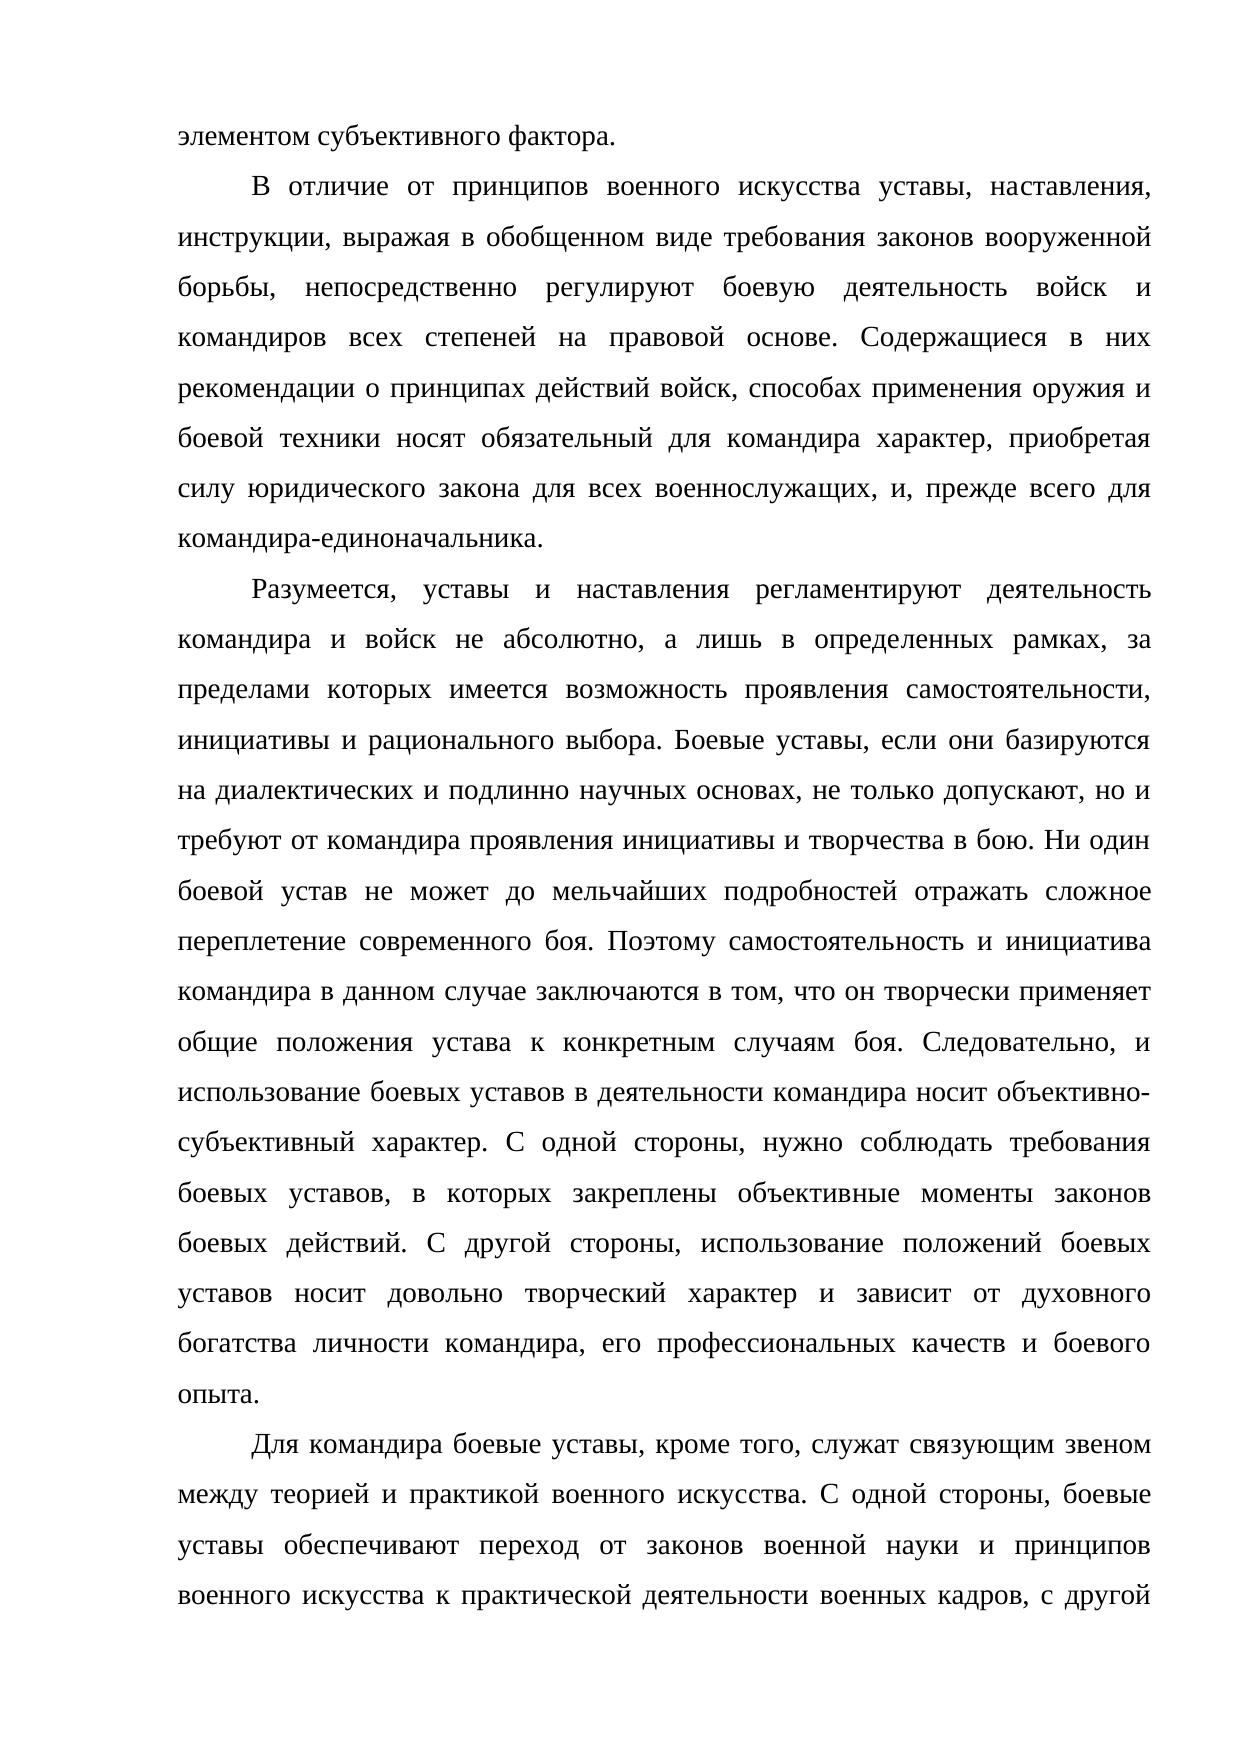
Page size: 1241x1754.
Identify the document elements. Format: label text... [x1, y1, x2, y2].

text В отличие от принципов военного искусства уставы, наставления, инструкции, выражая в обобщенном виде требования законов вооруженной борьбы, непосредственно регулируют боевую деятельность войск и командиров всех степеней на правовой основе. Содержащиеся в них рекомендации о принципах действий войск, способах применения оружия и боевой техники носят обязательный для командира характер, приобретая силу юридического закона для всех военнослужащих, и, прежде всего для командира-единоначальника. [177, 168, 1152, 554]
text Разумеется, уставы и наставления регламентируют деятельность командира и войск не абсолютно, а лишь в определенных рамках, за пределами которых имеется возможность проявления самостоятельности, инициативы и рационального выбора. Боевые уставы, если они базируются на диалектических и подлинно научных основах, не только допускают, но и требуют от командира проявления инициативы и творчества в бою. Ни один боевой устав не может до мельчайших подробностей отражать сложное переплетение современного боя. Поэтому самостоятельность и инициатива командира в данном случае заключаются в том, что он творчески применяет общие положения устава к конкретным случаям боя. Следовательно, и использование боевых уставов в деятельности командира носит объективно-субъективный характер. С одной стороны, нужно соблюдать требования боевых уставов, в которых закреплены объективные моменты законов боевых действий. С другой стороны, использование положений боевых уставов носит довольно творческий характер и зависит от духовного богатства личности командира, его профессиональных качеств и боевого опыта. [177, 571, 1152, 1409]
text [177, 118, 1152, 152]
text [177, 1426, 1152, 1611]
